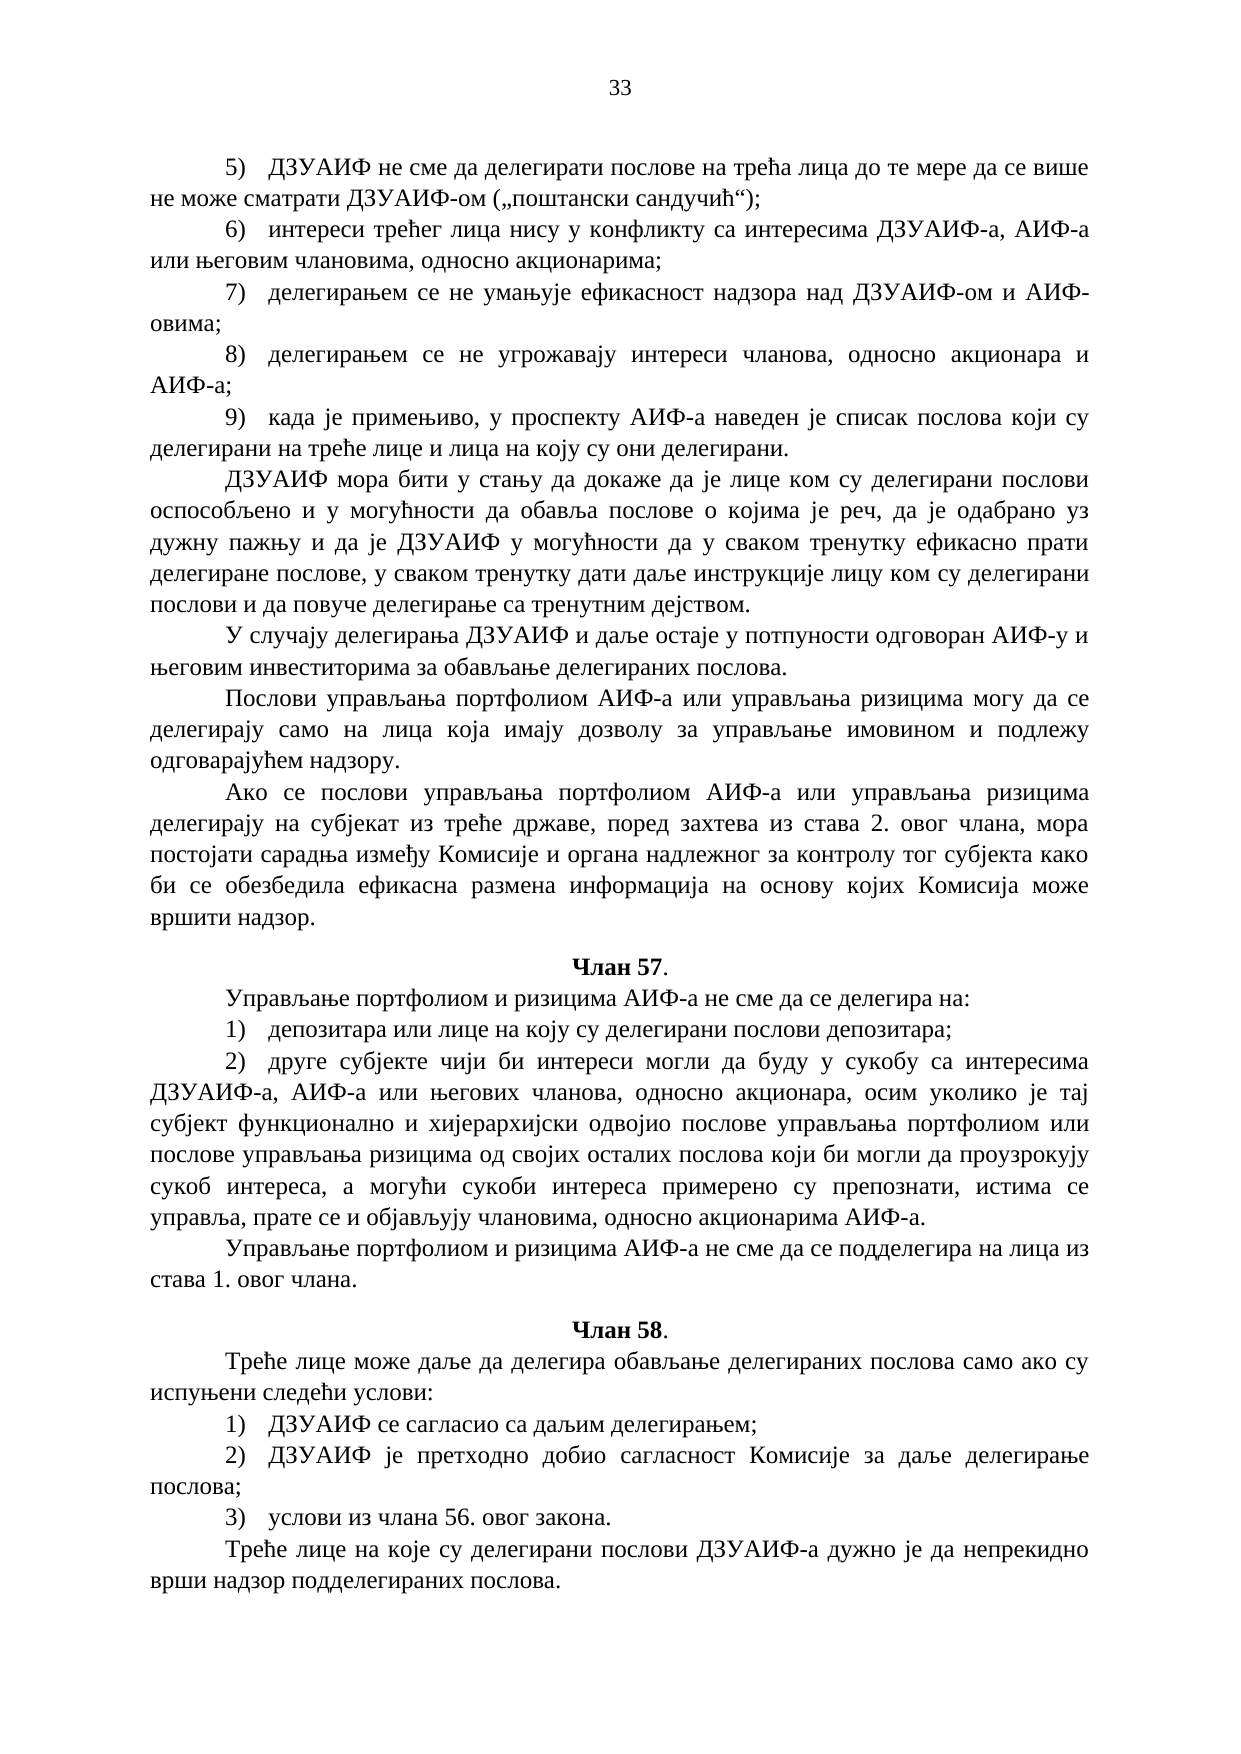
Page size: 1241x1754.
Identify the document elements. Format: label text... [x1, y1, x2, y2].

list када је примењиво, у проспекту АИФ-а наведен је списак послова који су делегирани на треће лице и лица на коју су они делегирани. [150, 400, 1090, 462]
list интереси трећег лица нису у конфликту са интересима ДЗУАИФ-а, АИФ-а или његовим члановима, односно акционарима; [150, 212, 1090, 275]
list ДЗУАИФ се сагласио са даљим делегирањем; [150, 1407, 1090, 1438]
list друге субјекте чији би интереси могли да буду у сукобу са интересима ДЗУАИФ-а, АИФ-а или његових чланова, односно акционара, осим уколико је тај субјект функционално и хијерархијски одвојио послове управљања портфолиом или послове управљања ризицима од својих осталих послова који би могли да проузрокују сукоб интереса, а могући сукоби интереса примерено су препознати, истима се управља, прате се и објављују члановима, односно акционарима АИФ-а. [150, 1044, 1090, 1232]
text ДЗУАИФ мора бити у стању да докаже да је лице ком су делегирани послови оспособљено и у могућности да обавља послове о којима је реч, да је одабрано уз дужну пажњу и да је ДЗУАИФ у могућности да у сваком тренутку ефикасно прати делегиране послове, у сваком тренутку дати даље инструкције лицу ком су делегирани послови и да повуче делегирање са тренутним дејством. [150, 462, 1090, 619]
text Послови управљања портфолиом АИФ-а или управљања ризицима могу да се делегирају само на лица која имају дозволу за управљање имовином и подлежу одговарајућем надзору. [150, 681, 1090, 775]
list депозитара или лице на коју су делегирани послови депозитара; [150, 1013, 1090, 1044]
text Члан 58. [150, 1313, 1090, 1344]
list ДЗУАИФ је претходно добио сагласност Комисије за даље делегирање послова; [150, 1438, 1090, 1501]
list ДЗУАИФ не сме да делегирати послове на трећа лица до те мере да се више не може сматрати ДЗУАИФ-ом („поштански сандучић“); [150, 150, 1090, 212]
list услови из члана 56. овог закона. [150, 1501, 1090, 1532]
text Управљање портфолиом и ризицима АИФ-а не сме да се делегира на: [150, 982, 1090, 1013]
text Управљање портфолиом и ризицима АИФ-а не сме да се подделегира на лица из става 1. овог члана. [150, 1232, 1090, 1294]
text Треће лице на које су делегирани послови ДЗУАИФ-а дужно је да непрекидно врши надзор подделегираних послова. [150, 1532, 1090, 1594]
text У случају делегирања ДЗУАИФ и даље остаје у потпуности одговоран АИФ-у и његовим инвеститорима за обављање делегираних послова. [150, 619, 1090, 681]
list делегирањем се не умањује ефикасност надзора над ДЗУАИФ-ом и АИФ-овима; [150, 275, 1090, 337]
text Члан 57. [150, 950, 1090, 982]
list делегирањем се не угрожавају интереси чланова, односно акционара и АИФ-а; [150, 337, 1090, 400]
text Треће лице може даље да делегира обављање делегираних послова само ако су испуњени следећи услови: [150, 1344, 1090, 1407]
text Ако се послови управљања портфолиом АИФ-а или управљања ризицима делегирају на субјекaт из треће државе, поред захтева из става 2. овог члана, мора постојати сарадња између Комисије и органа надлежног за контролу тог субјекта како би се обезбедила ефикасна размена информација на основу којих Комисија може вршити надзор. [150, 775, 1090, 931]
